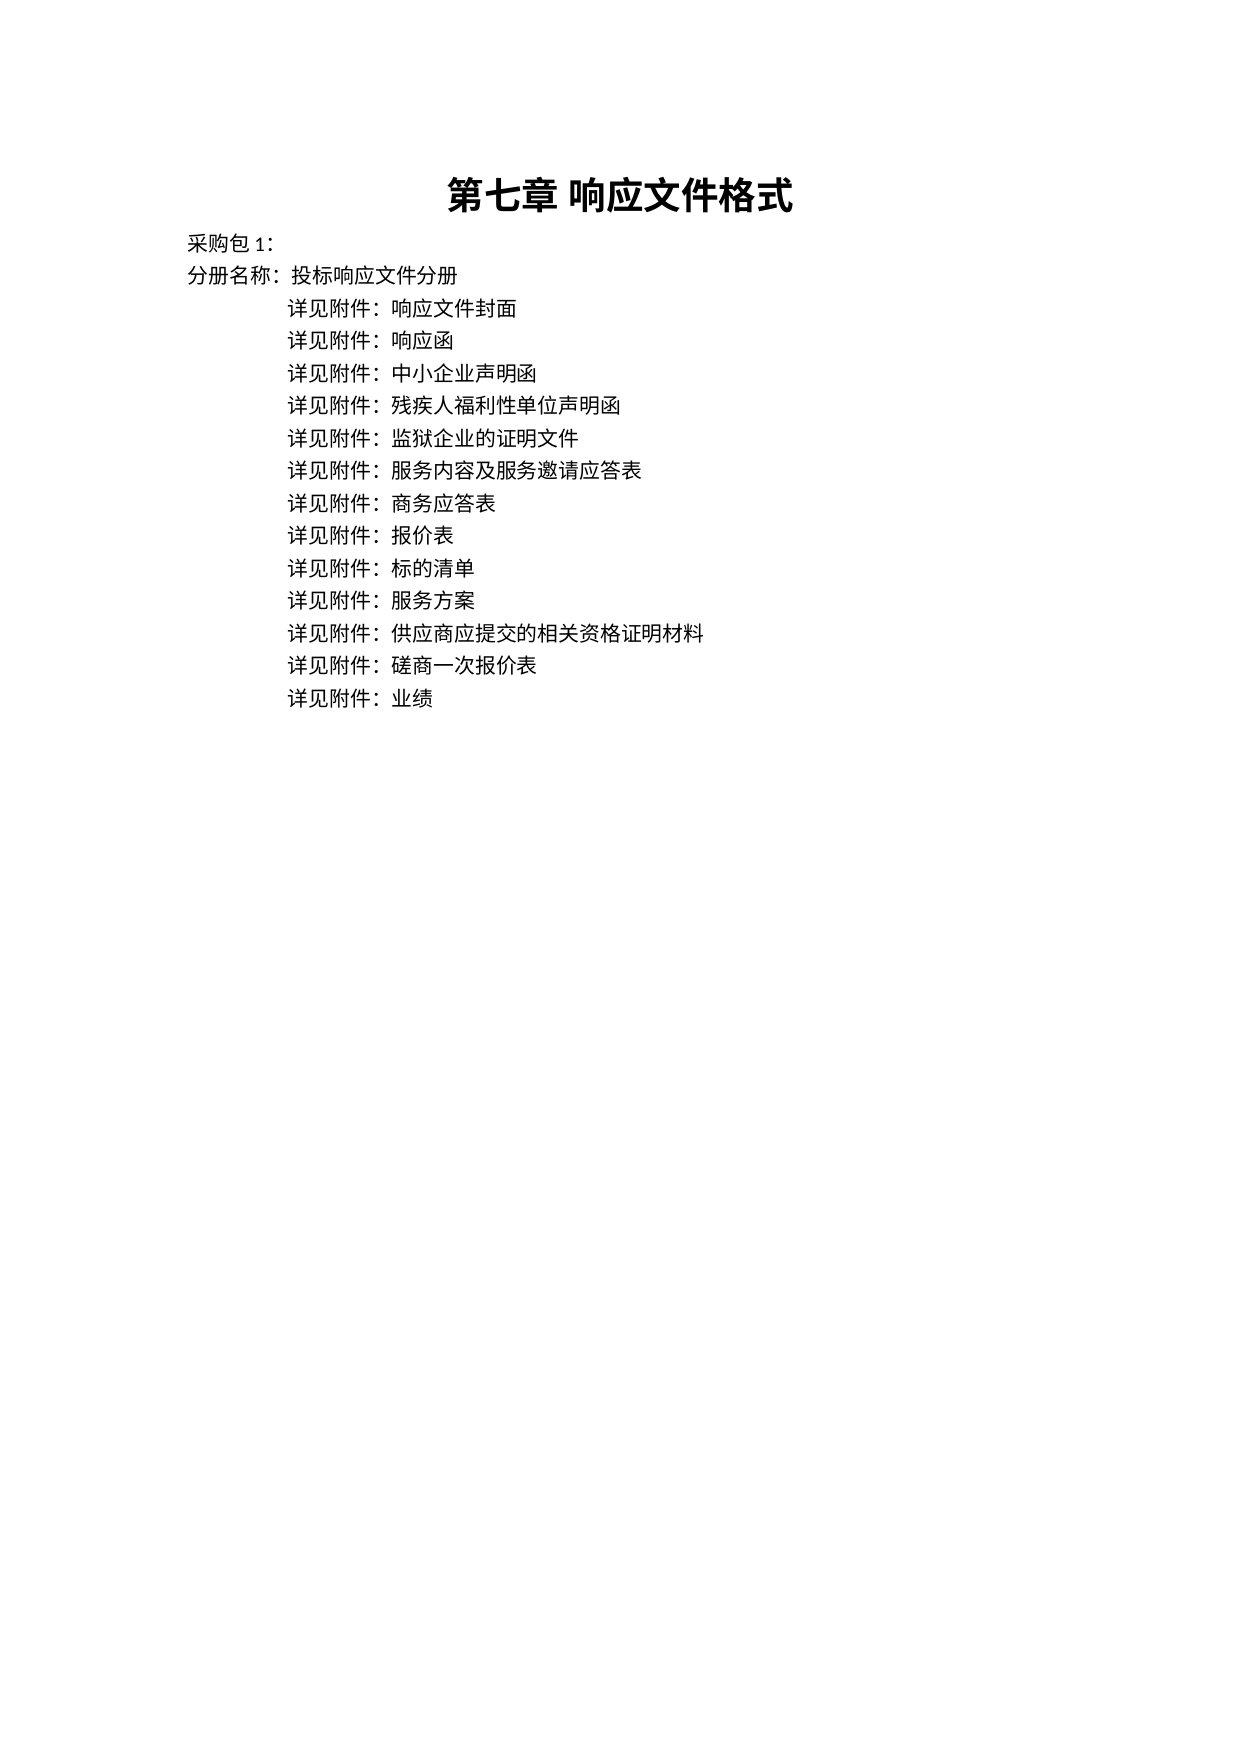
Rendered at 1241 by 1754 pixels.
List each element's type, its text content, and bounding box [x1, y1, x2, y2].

text 详见附件：标的清单 [187, 552, 1053, 584]
text 详见附件：服务方案 [187, 584, 1053, 617]
text 详见附件：响应函 [187, 324, 1053, 357]
text 详见附件：服务内容及服务邀请应答表 [187, 454, 1053, 487]
text 第七章 响应文件格式 [187, 162, 1053, 227]
text 详见附件：磋商一次报价表 [187, 649, 1053, 682]
text 详见附件：供应商应提交的相关资格证明材料 [187, 617, 1053, 649]
text 详见附件：残疾人福利性单位声明函 [187, 389, 1053, 422]
text 详见附件：商务应答表 [187, 487, 1053, 519]
text 详见附件：响应文件封面 [187, 292, 1053, 324]
text 详见附件：监狱企业的证明文件 [187, 422, 1053, 454]
text 详见附件：业绩 [187, 682, 1053, 714]
text 采购包1： [187, 227, 1053, 259]
text 分册名称：投标响应文件分册 [187, 259, 1053, 292]
text 详见附件：中小企业声明函 [187, 357, 1053, 389]
text 详见附件：报价表 [187, 519, 1053, 552]
